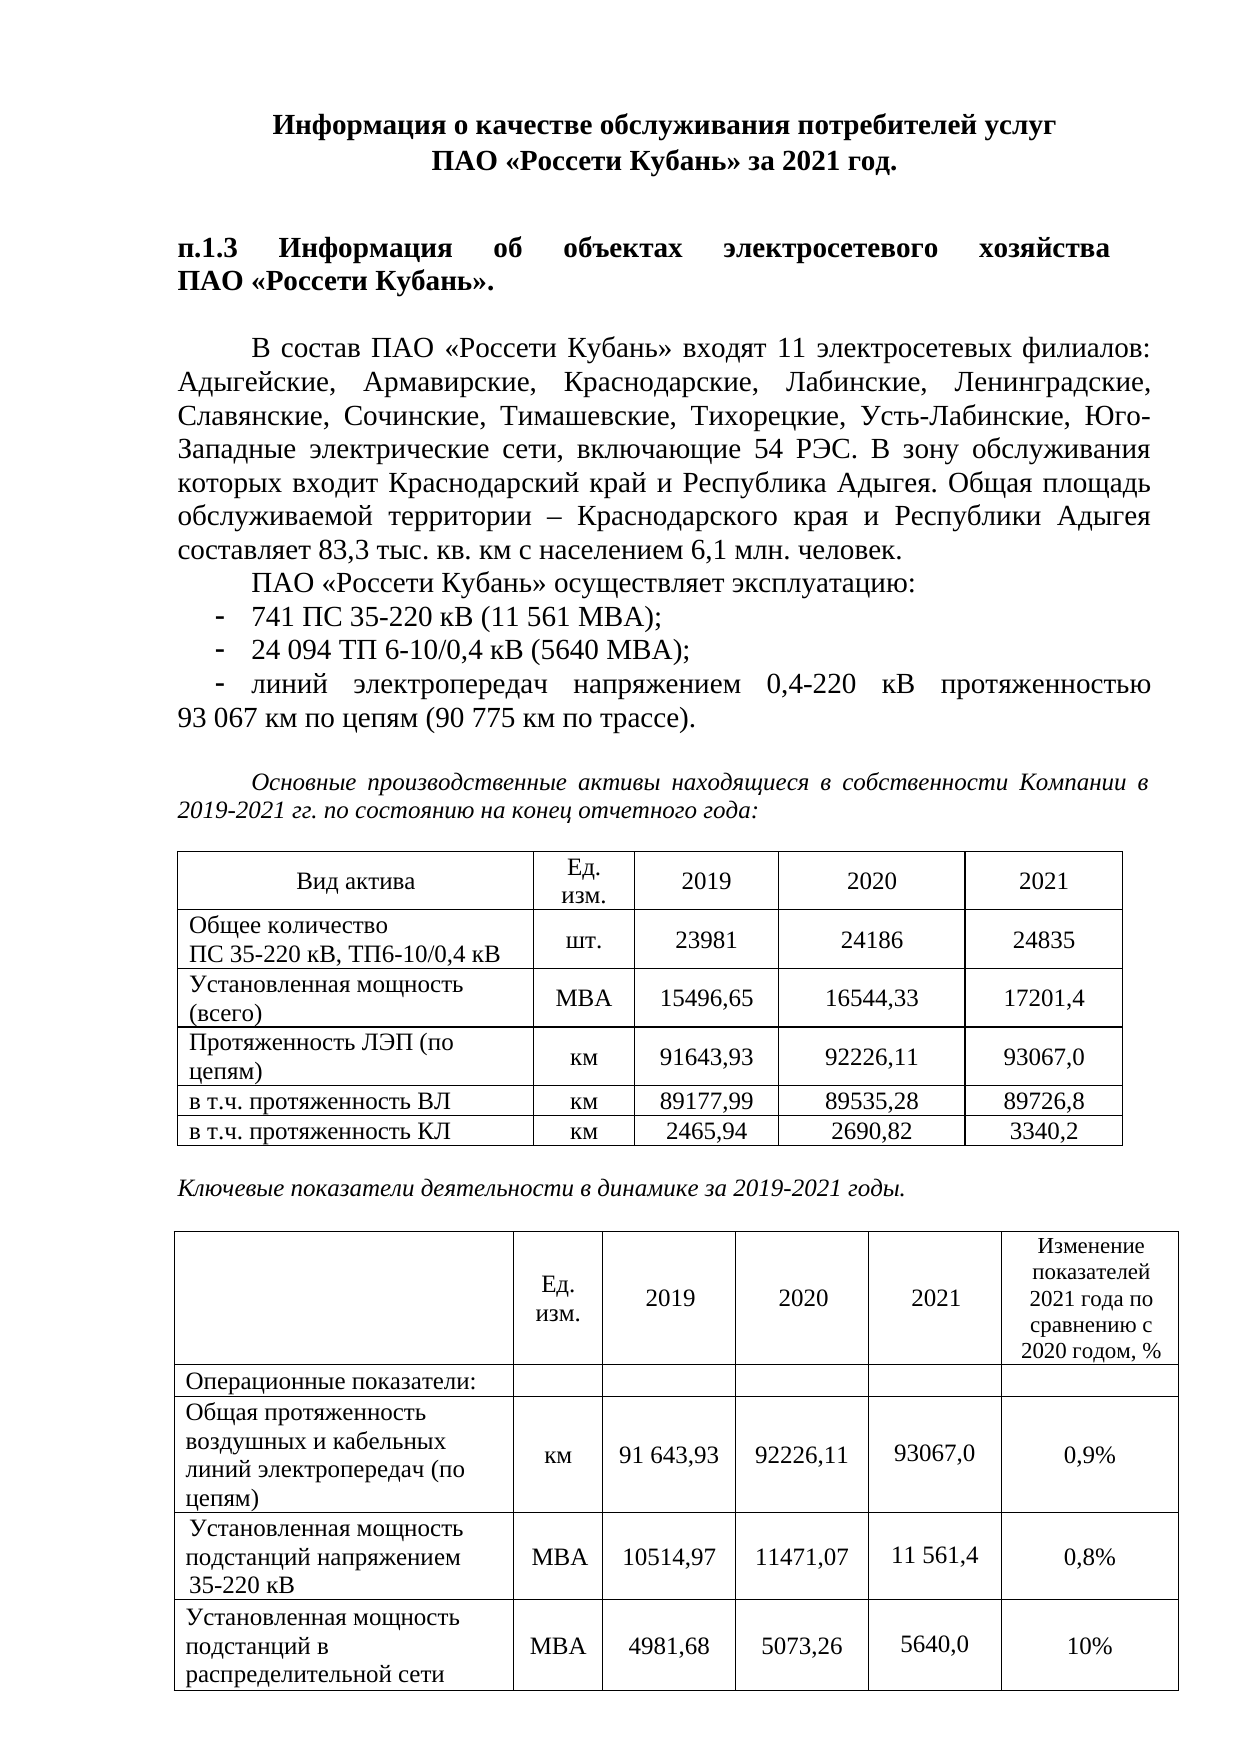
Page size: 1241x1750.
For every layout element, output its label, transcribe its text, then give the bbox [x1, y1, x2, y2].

table_cell 10% [1002, 1600, 1178, 1690]
table_cell 16544,33 [779, 969, 964, 1026]
table_header 2020 [779, 852, 964, 909]
table_cell в т.ч. протяженность КЛ [178, 1116, 533, 1144]
table_cell Протяженность ЛЭП (по цепям) [178, 1028, 533, 1085]
table_cell МВА [514, 1513, 602, 1599]
table_cell [514, 1365, 602, 1396]
table_cell 0,8% [1002, 1513, 1178, 1599]
table_cell МВА [534, 969, 634, 1026]
table_cell 92226,11 [736, 1397, 868, 1512]
text В состав ПАО «Россети Кубань» входят 11 электросетевых филиалов: Адыгейские, Армавирские, Краснодарские, Лабинские, Ленинградские, Славянские, Сочинские, Тимашевские, Тихорецкие, Усть-Лабинские, Юго-Западные электрические сети, включающие 54 РЭС. В зону обслуживания которых входит Краснодарcкий край и Республика Адыгея. Общая площадь обслуживаемой территории – Краснодарского края и Республики Адыгея составляет 83,3 тыс. кв. км с населением 6,1 млн. человек. [177, 331, 1152, 565]
table_cell 5640,0 [869, 1600, 1001, 1690]
table_cell км [534, 1028, 634, 1085]
table_cell 0,9% [1002, 1397, 1178, 1512]
text Основные производственные активы находящиеся в собственности Компании в 2019-2021 гг. по состоянию на конец отчетного года: [177, 767, 1152, 824]
table_cell 2465,94 [635, 1116, 778, 1144]
table_cell Операционные показатели: [175, 1365, 513, 1396]
table_cell Общее количество ПС 35-220 кВ, ТП6-10/0,4 кВ [178, 910, 533, 968]
table_cell 2690,82 [779, 1116, 964, 1144]
table_header 2021 [966, 852, 1122, 909]
table_cell км [534, 1086, 634, 1115]
list 741 ПС 35-220 кВ (11 561 МВА); [177, 599, 1152, 632]
list линий электропередач напряжением 0,4-220 кВ протяженностью 93 067 км по цепям (90 775 км по трассе). [177, 666, 1152, 733]
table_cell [175, 1600, 513, 1690]
table_header Ед. изм. [534, 852, 634, 909]
table_header 2019 [635, 852, 778, 909]
table_cell МВА [514, 1600, 602, 1690]
table_cell км [534, 1116, 634, 1144]
table_cell 3340,2 [966, 1116, 1122, 1144]
table_header 2019 [603, 1232, 735, 1364]
table_cell 15496,65 [635, 969, 778, 1026]
table_cell 4981,68 [603, 1600, 735, 1690]
table_cell шт. [534, 910, 634, 968]
list 24 094 ТП 6-10/0,4 кВ (5640 МВА); [177, 632, 1152, 666]
table_header 2020 [736, 1232, 868, 1364]
table_cell 5073,26 [736, 1600, 868, 1690]
table_cell [603, 1365, 735, 1396]
table_cell Установленная мощность подстанций напряжением 35-220 кВ [175, 1513, 513, 1599]
table_cell 23981 [635, 910, 778, 968]
table_cell 92226,11 [779, 1028, 964, 1085]
table_cell [869, 1365, 1001, 1396]
table_cell 24835 [966, 910, 1122, 968]
table_cell 89535,28 [779, 1086, 964, 1115]
table_cell [1002, 1365, 1178, 1396]
text Информация о качестве обслуживания потребителей услуг [177, 107, 1152, 141]
table_cell 93067,0 [966, 1028, 1122, 1085]
table_cell [736, 1365, 868, 1396]
table_cell 91643,93 [635, 1028, 778, 1085]
table_cell 93067,0 [869, 1397, 1001, 1512]
table_cell 24186 [779, 910, 964, 968]
table_header Вид актива [178, 852, 533, 909]
table_cell км [514, 1397, 602, 1512]
table_cell 10514,97 [603, 1513, 735, 1599]
table_header 2021 [869, 1232, 1001, 1364]
table_cell 11471,07 [736, 1513, 868, 1599]
table_cell Общая протяженность воздушных и кабельных линий электропередач (по цепям) [175, 1397, 513, 1512]
table_cell 89177,99 [635, 1086, 778, 1115]
table_cell 91 643,93 [603, 1397, 735, 1512]
table_cell в т.ч. протяженность ВЛ [178, 1086, 533, 1115]
text п.1.3 Информация об объектах электросетевого хозяйства ПАО «Россети Кубань». [177, 230, 1152, 297]
table_header [175, 1232, 513, 1364]
text Ключевые показатели деятельности в динамике за 2019-2021 годы. [177, 1173, 1152, 1202]
text ПАО «Россети Кубань» за 2021 год. [177, 143, 1152, 177]
table_header Изменение показателей 2021 года по сравнению с 2020 годом, % [1002, 1232, 1178, 1364]
table_cell 17201,4 [966, 969, 1122, 1026]
text ПАО «Россети Кубань» осуществляет эксплуатацию: [177, 565, 1152, 599]
table_header Ед. изм. [514, 1232, 602, 1364]
table_cell 11 561,4 [869, 1513, 1001, 1599]
table_cell 89726,8 [966, 1086, 1122, 1115]
table_cell Установленная мощность (всего) [178, 969, 533, 1026]
